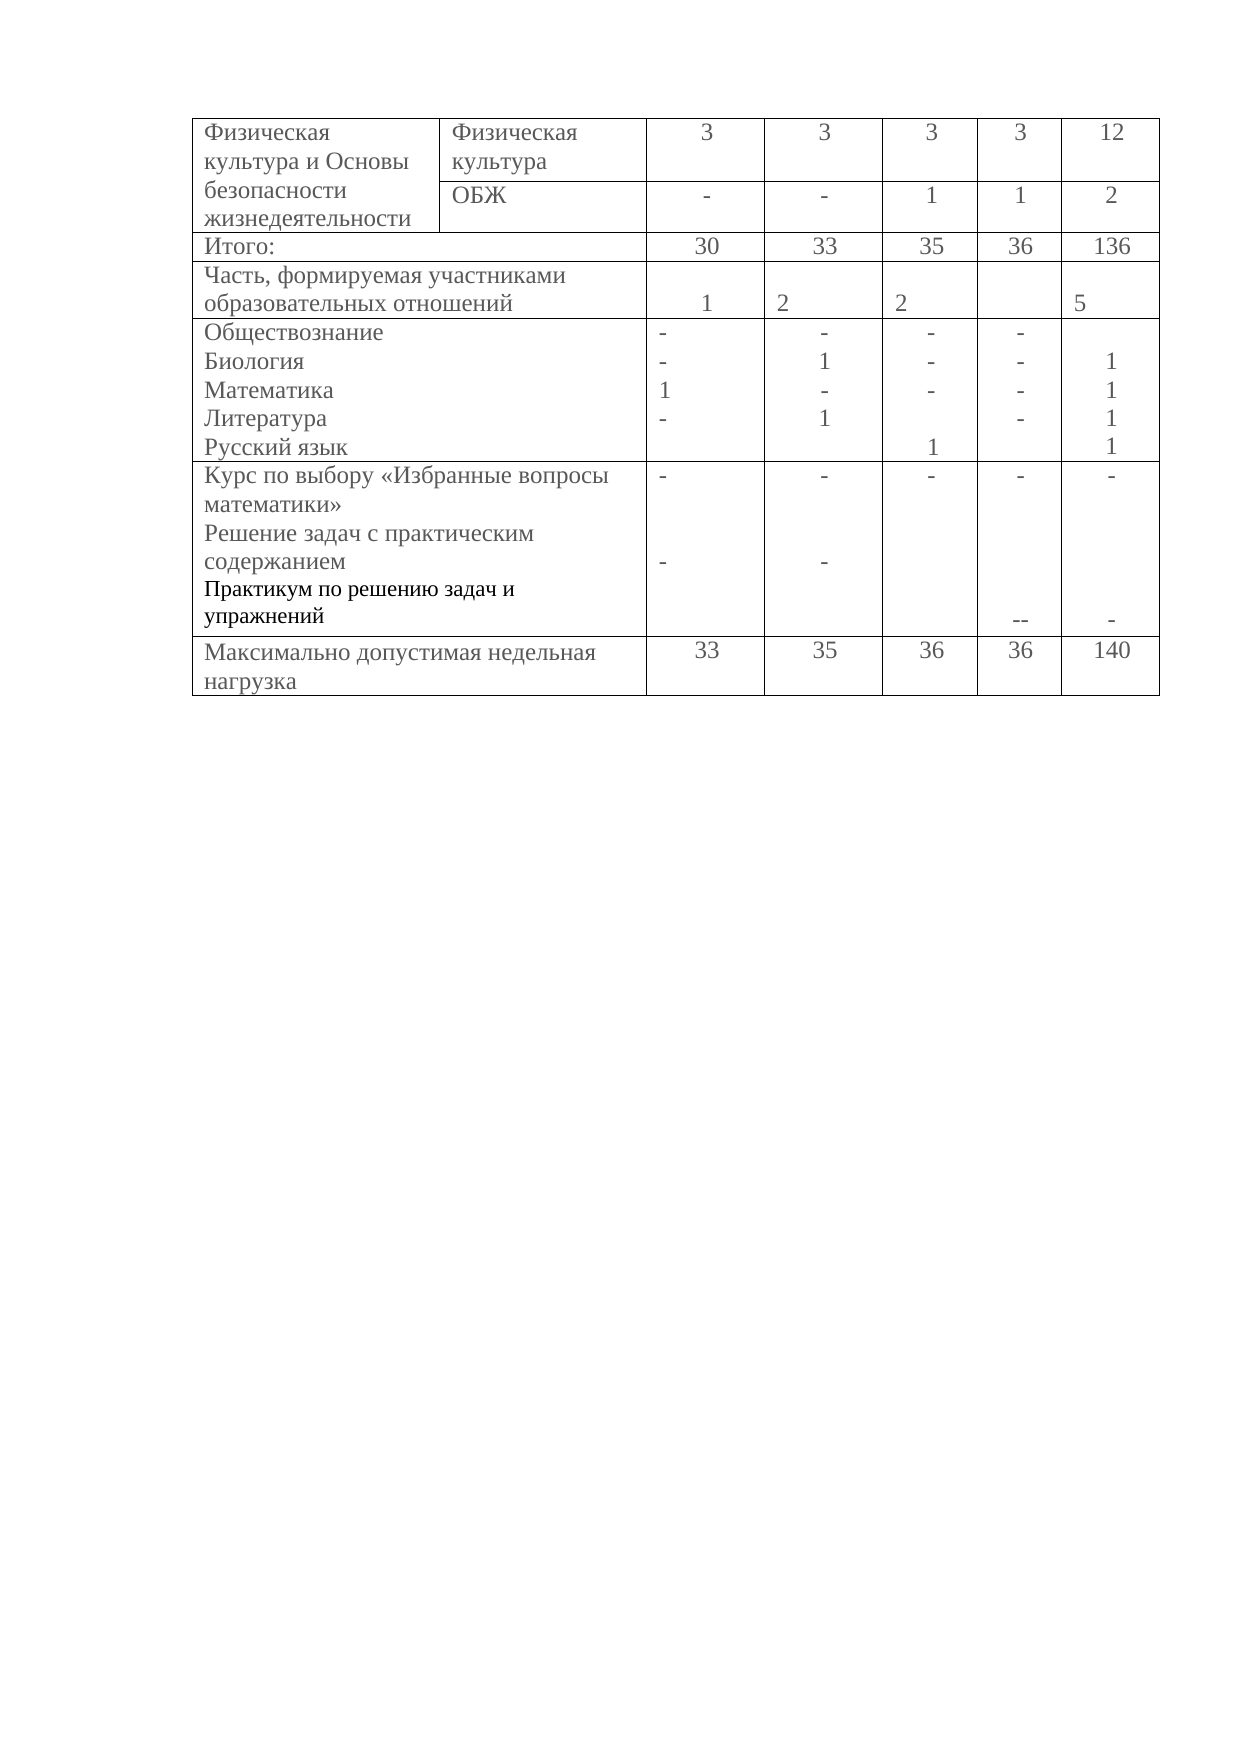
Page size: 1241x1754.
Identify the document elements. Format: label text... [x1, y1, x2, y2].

table_cell Максимально допустимая недельная нагрузка [193, 637, 646, 694]
table_cell - 1 - 1 [765, 319, 882, 461]
table_cell - [647, 182, 764, 232]
table_cell 36 [978, 637, 1061, 694]
table_cell - -- [978, 462, 1061, 636]
table_cell Часть, формируемая участниками образовательных отношений [193, 262, 646, 318]
table_cell ОБЖ [440, 182, 646, 232]
table_cell 5 [1062, 262, 1159, 318]
table_header 3 [765, 119, 882, 181]
table_cell 1 [978, 182, 1061, 232]
table_cell 35 [883, 233, 977, 261]
table_cell - - [765, 462, 882, 636]
table_cell 136 [1062, 233, 1159, 261]
table_cell [978, 262, 1061, 318]
table_cell 33 [765, 233, 882, 261]
table_cell 1 1 1 1 [1062, 319, 1159, 461]
table_cell Обществознание Биология Математика Литература Русский язык [193, 319, 646, 461]
table_cell - [765, 182, 882, 232]
table_header Физическая культура [440, 119, 646, 181]
table_cell 2 [883, 262, 977, 318]
table_header 12 [1062, 119, 1159, 181]
table_cell 36 [883, 637, 977, 694]
table_cell 33 [647, 637, 764, 694]
table_header 3 [647, 119, 764, 181]
table_cell - - - 1 [883, 319, 977, 461]
table_cell - - 1 - [647, 319, 764, 461]
table_header Физическая культура и Основы безопасности жизнедеятельности [193, 119, 439, 232]
table_cell 35 [765, 637, 882, 694]
table_cell 1 [647, 262, 764, 318]
table_cell - - [1062, 462, 1159, 636]
table_cell 2 [1062, 182, 1159, 232]
table_cell - - [647, 462, 764, 636]
table_header 3 [883, 119, 977, 181]
table_cell 36 [978, 233, 1061, 261]
table_header 3 [978, 119, 1061, 181]
table_cell - - - - [978, 319, 1061, 461]
table_cell Итого: [193, 233, 646, 261]
table_cell 2 [765, 262, 882, 318]
table_cell 140 [1062, 637, 1159, 694]
table_cell - [883, 462, 977, 636]
table_cell Курс по выбору «Избранные вопросы математики» Решение задач с практическим содержанием Практикум по решению задач и упражнений [193, 462, 646, 636]
table_cell 30 [647, 233, 764, 261]
table_cell 1 [883, 182, 977, 232]
